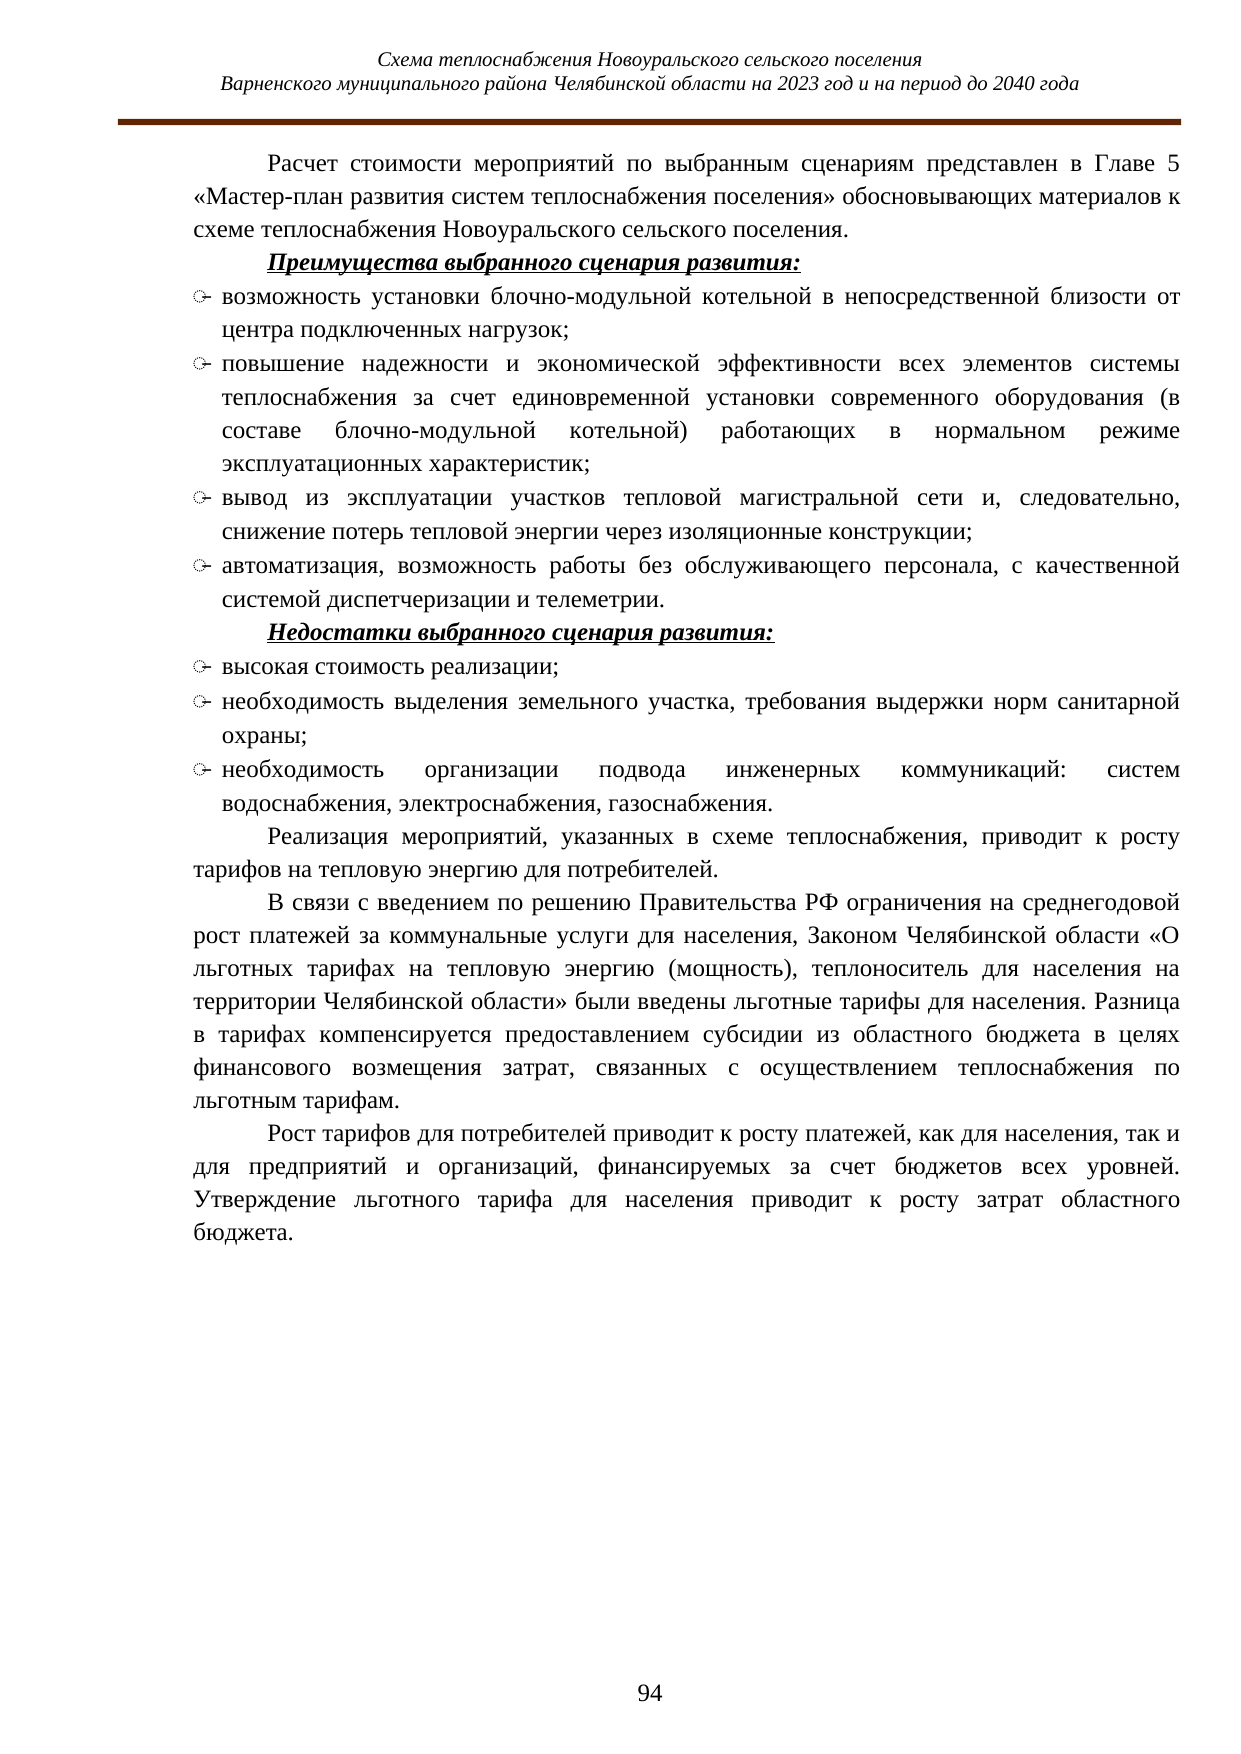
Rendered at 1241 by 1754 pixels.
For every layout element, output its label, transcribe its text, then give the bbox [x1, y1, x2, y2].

list вывод из эксплуатации участков тепловой магистральной сети и, следовательно, снижение потерь тепловой энергии через изоляционные конструкции; [192, 481, 1181, 545]
text В связи с введением по решению Правительства РФ ограничения на среднегодовой рост платежей за коммунальные услуги для населения, Законом Челябинской области «О льготных тарифах на тепловую энергию (мощность), теплоноситель для населения на территории Челябинской области» были введены льготные тарифы для населения. Разница в тарифах компенсируется предоставлением субсидии из областного бюджета в целях финансового возмещения затрат, связанных с осуществлением теплоснабжения по льготным тарифам. [193, 887, 1181, 1114]
text Реализация мероприятий, указанных в схеме теплоснабжения, приводит к росту тарифов на тепловую энергию для потребителей. [193, 821, 1181, 882]
list возможность установки блочно-модульной котельной в непосредственной близости от центра подключенных нагрузок; [192, 280, 1181, 343]
text Преимущества выбранного сценария развития: [193, 247, 1181, 276]
text Недостатки выбранного сценария развития: [193, 617, 1181, 646]
list повышение надежности и экономической эффективности всех элементов системы теплоснабжения за счет единовременной установки современного оборудования (в составе блочно-модульной котельной) работающих в нормальном режиме эксплуатационных характеристик; [192, 348, 1181, 477]
list автоматизация, возможность работы без обслуживающего персонала, с качественной системой диспетчеризации и телеметрии. [192, 549, 1181, 613]
text Рост тарифов для потребителей приводит к росту платежей, как для населения, так и для предприятий и организаций, финансируемых за счет бюджетов всех уровней. Утверждение льготного тарифа для населения приводит к росту затрат областного бюджета. [193, 1118, 1181, 1246]
text Расчет стоимости мероприятий по выбранным сценариям представлен в Главе 5 «Мастер-план развития систем теплоснабжения поселения» обосновывающих материалов к схеме теплоснабжения Новоуральского сельского поселения. [193, 148, 1181, 242]
list необходимость организации подвода инженерных коммуникаций: систем водоснабжения, электроснабжения, газоснабжения. [192, 753, 1181, 816]
list необходимость выделения земельного участка, требования выдержки норм санитарной охраны; [192, 685, 1181, 749]
list высокая стоимость реализации; [192, 650, 1181, 681]
